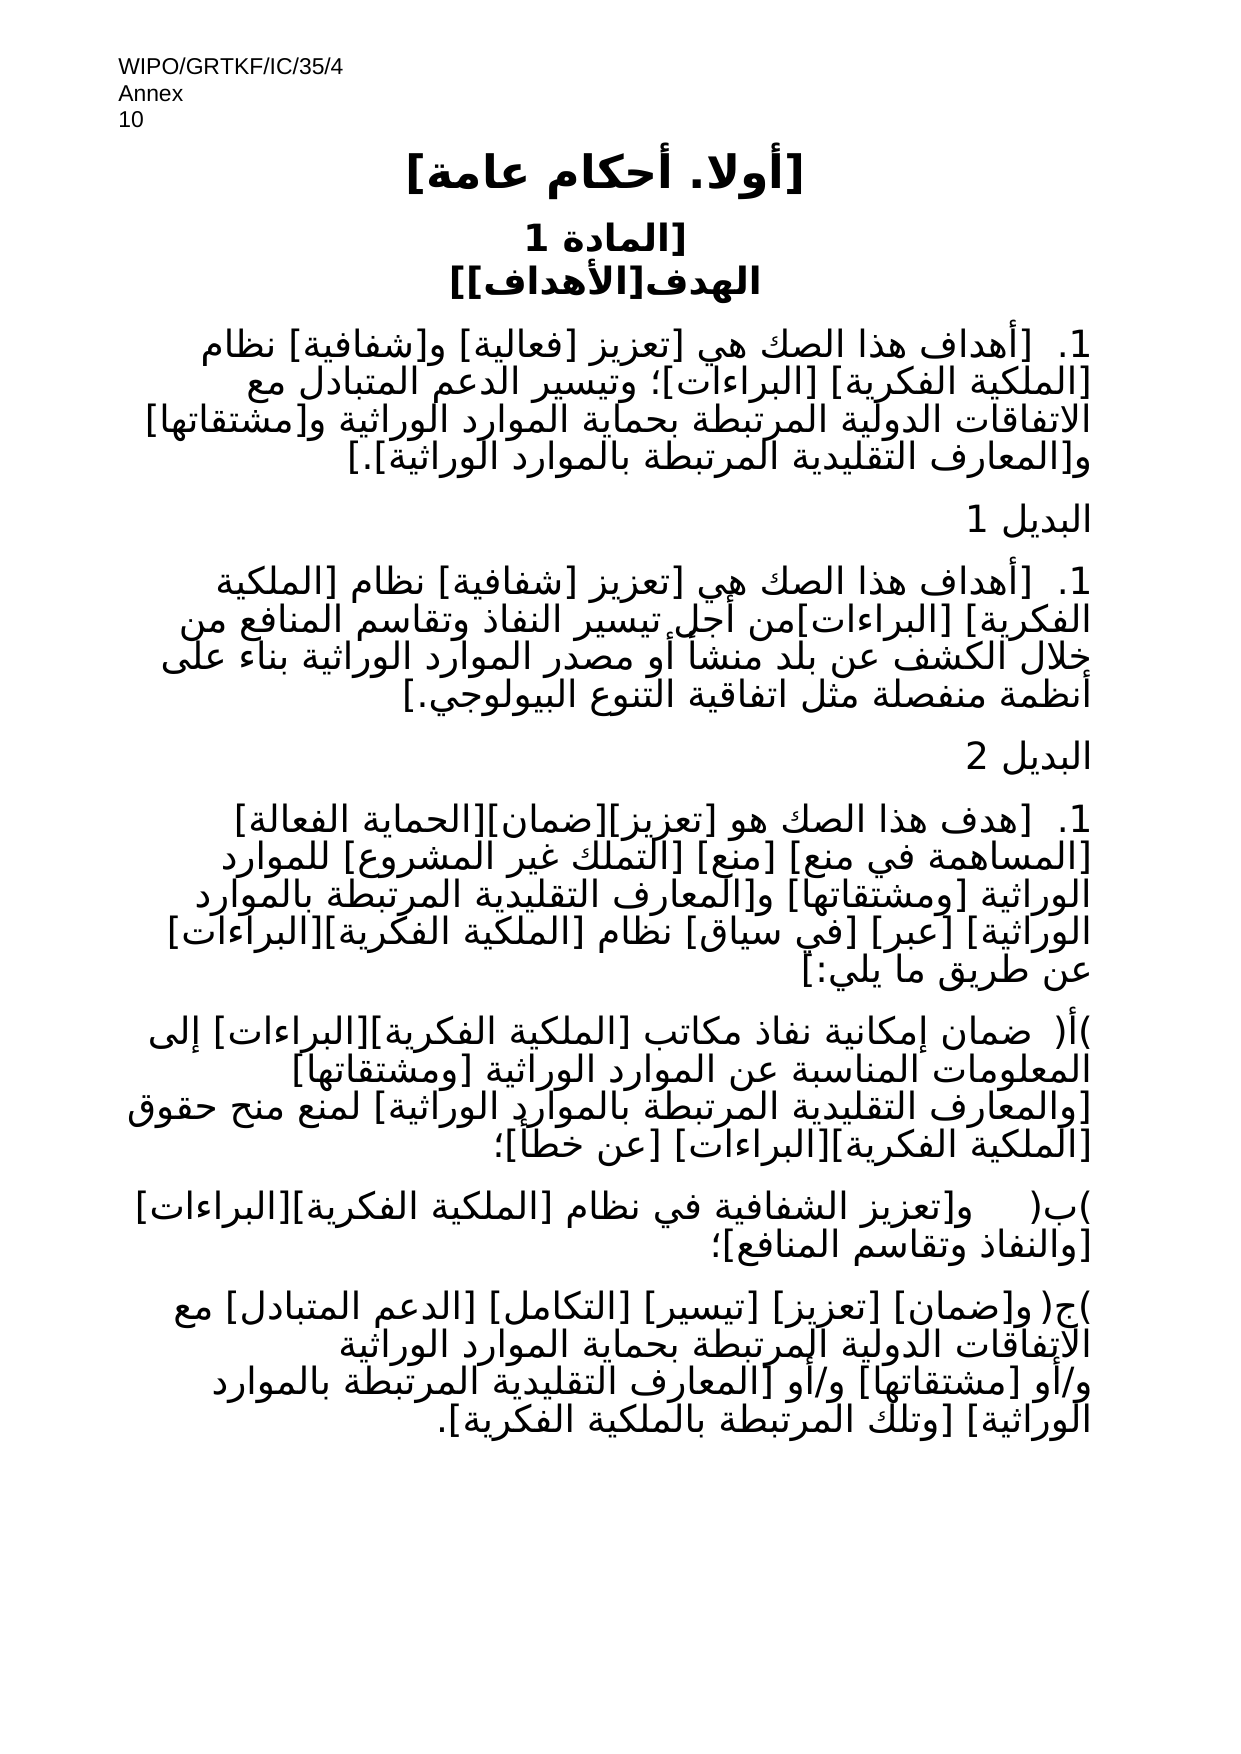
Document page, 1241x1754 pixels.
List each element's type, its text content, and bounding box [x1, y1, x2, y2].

text [أولا. أحكام عامة] [118, 158, 1092, 196]
text [المادة 1 [118, 221, 1092, 258]
text )ب( و[تعزيز الشفافية في نظام [الملكية الفكرية][البراءات] [والنفاذ وتقاسم المنافع]؛ [118, 1190, 1092, 1265]
text )ج( و[ضمان] [تعزيز] [تيسير] [التكامل] [الدعم المتبادل] مع الاتفاقات الدولية المرتبطة بحماية الموارد الوراثية و/أو [مشتقاتها] و/أو [المعارف التقليدية المرتبطة بالموارد الوراثية] [وتلك المرتبطة بالملكية الفكرية]. [118, 1290, 1092, 1440]
text 1. [هدف هذا الصك هو [تعزيز][ضمان][الحماية الفعالة][المساهمة في منع] [منع] [التملك غير المشروع] للموارد الوراثية [ومشتقاتها] و[المعارف التقليدية المرتبطة بالموارد الوراثية] [عبر] [في سياق] نظام [الملكية الفكرية][البراءات] عن طريق ما يلي:] [118, 802, 1092, 990]
text البديل 2 [118, 740, 1092, 777]
text )أ( ضمان إمكانية نفاذ مكاتب [الملكية الفكرية][البراءات] إلى المعلومات المناسبة عن الموارد الوراثية [ومشتقاتها] [والمعارف التقليدية المرتبطة بالموارد الوراثية] لمنع منح حقوق [الملكية الفكرية][البراءات] [عن خطأ]؛ [118, 1015, 1092, 1165]
text الهدف[الأهداف]] [118, 265, 738, 302]
text البديل 1 [118, 502, 1092, 540]
text الهدف[الأهداف]] [729, 265, 1092, 302]
text 1. [أهداف هذا الصك هي [تعزيز [شفافية] نظام [الملكية الفكرية] [البراءات]من أجل تيسير النفاذ وتقاسم المنافع من خلال الكشف عن بلد منشأ أو مصدر الموارد الوراثية بناء على أنظمة منفصلة مثل اتفاقية التنوع البيولوجي.] [118, 565, 1092, 715]
text 1. [أهداف هذا الصك هي [تعزيز [فعالية] و[شفافية] نظام [الملكية الفكرية] [البراءات]؛ وتيسير الدعم المتبادل مع الاتفاقات الدولية المرتبطة بحماية الموارد الوراثية و[مشتقاتها] و[المعارف التقليدية المرتبطة بالموارد الوراثية].] [118, 327, 1092, 477]
